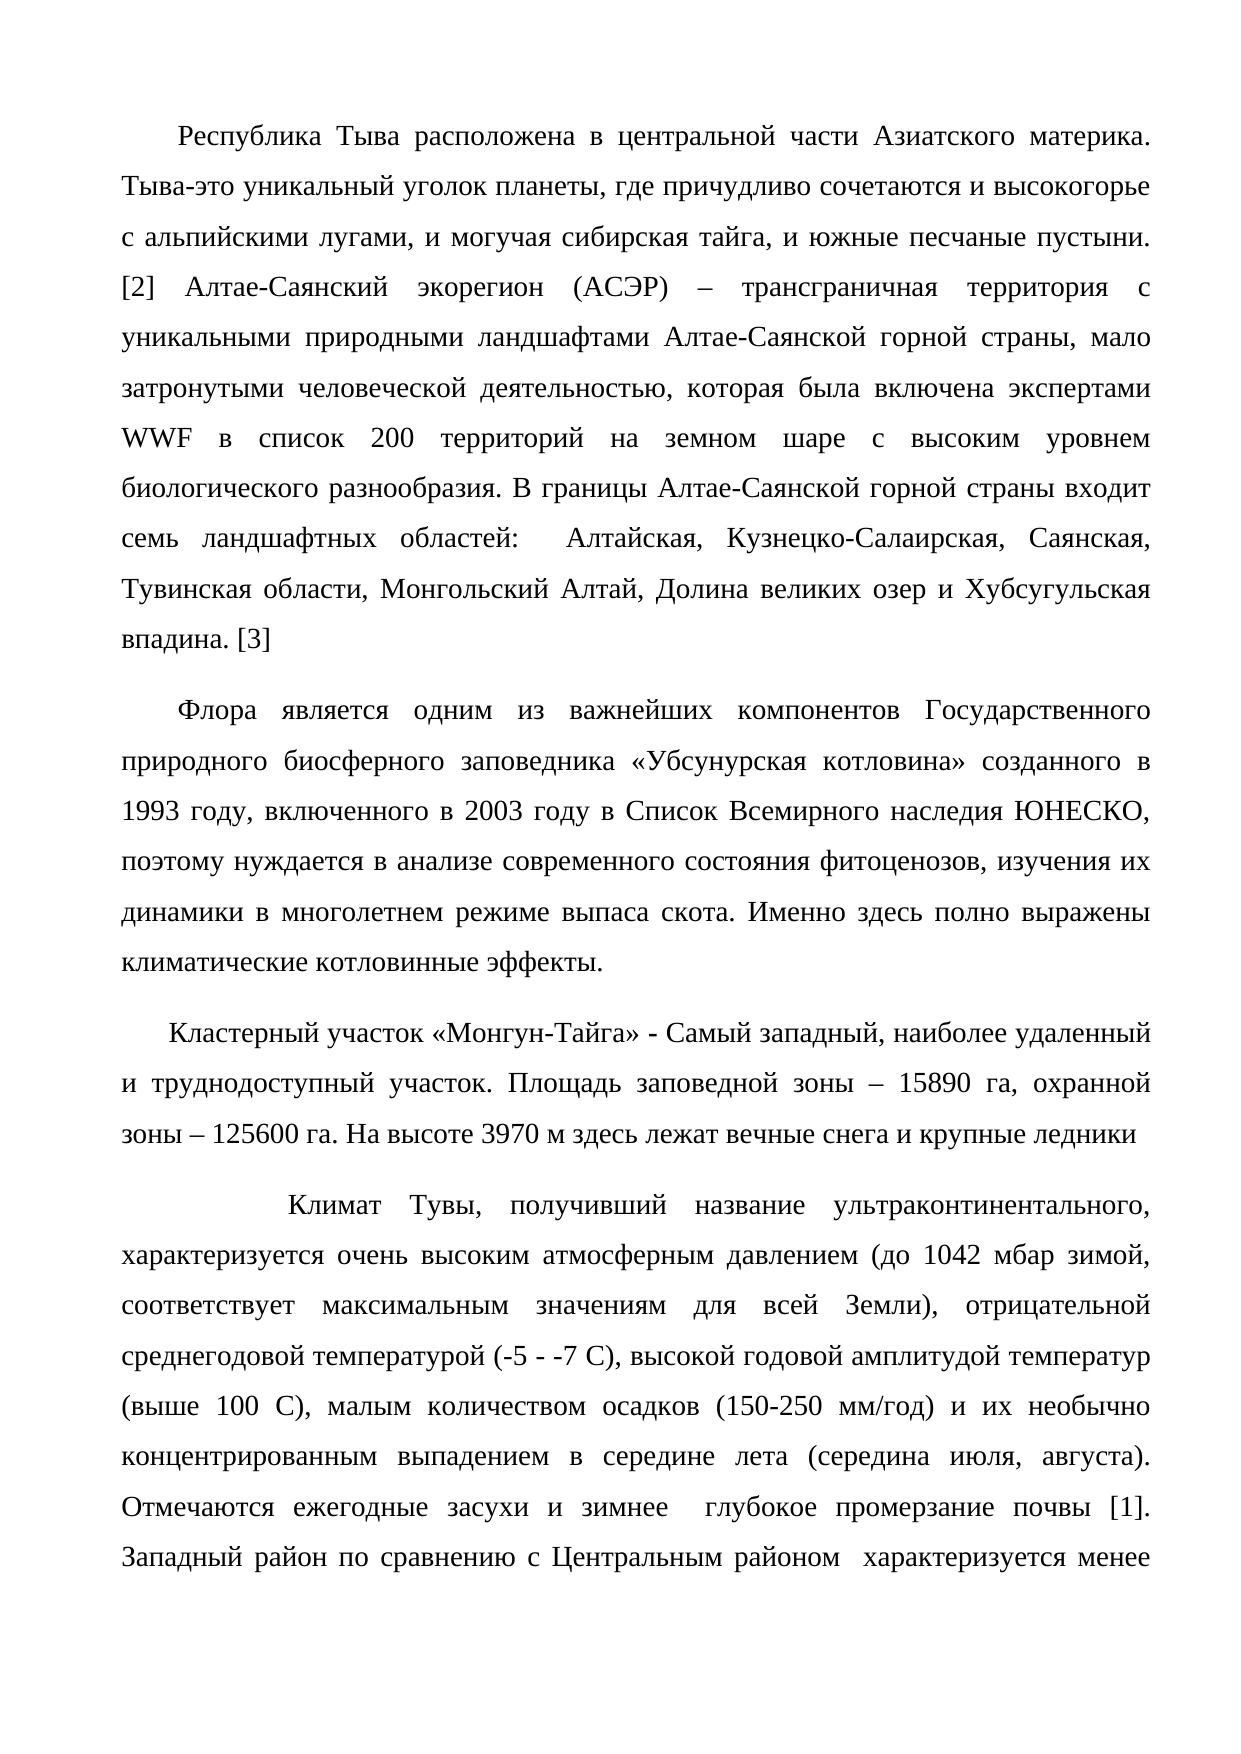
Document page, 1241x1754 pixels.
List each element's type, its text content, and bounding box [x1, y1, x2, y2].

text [121, 1187, 1152, 1573]
text Флора является одним из важнейших компонентов Государственного природного биосферного заповедника «Убсунурская котловина» созданного в 1993 году, включенного в 2003 году в Список Всемирного наследия ЮНЕСКО, поэтому нуждается в анализе современного состояния фитоценозов, изучения их динамики в многолетнем режиме выпаса скота. Именно здесь полно выражены климатические котловинные эффекты. [121, 692, 1152, 977]
text Республика Тыва расположена в центральной части Азиатского материка. Тыва-это уникальный уголок планеты, где причудливо сочетаются и высокогорье с альпийскими лугами, и могучая сибирская тайга, и южные песчаные пустыни. [2] Алтае-Саянский экорегион (АСЭР) – трансграничная территория с уникальными природными ландшафтами Алтае-Саянской горной страны, мало затронутыми человеческой деятельностью, которая была включена экспертами WWF в список 200 территорий на земном шаре с высоким уровнем биологического разнообразия. В границы Алтае-Саянской горной страны входит семь ландшафтных областей: Алтайская, Кузнецко-Салаирская, Саянская, Тувинская области, Монгольский Алтай, Долина великих озер и Хубсугульская впадина. [3] [121, 118, 1152, 655]
text Кластерный участок «Монгун-Тайга» - Самый западный, наиболее удаленный и труднодоступный участок. Площадь заповедной зоны – , охранной зоны – . На высоте здесь лежат вечные снега и крупные ледники [121, 1015, 1152, 1149]
